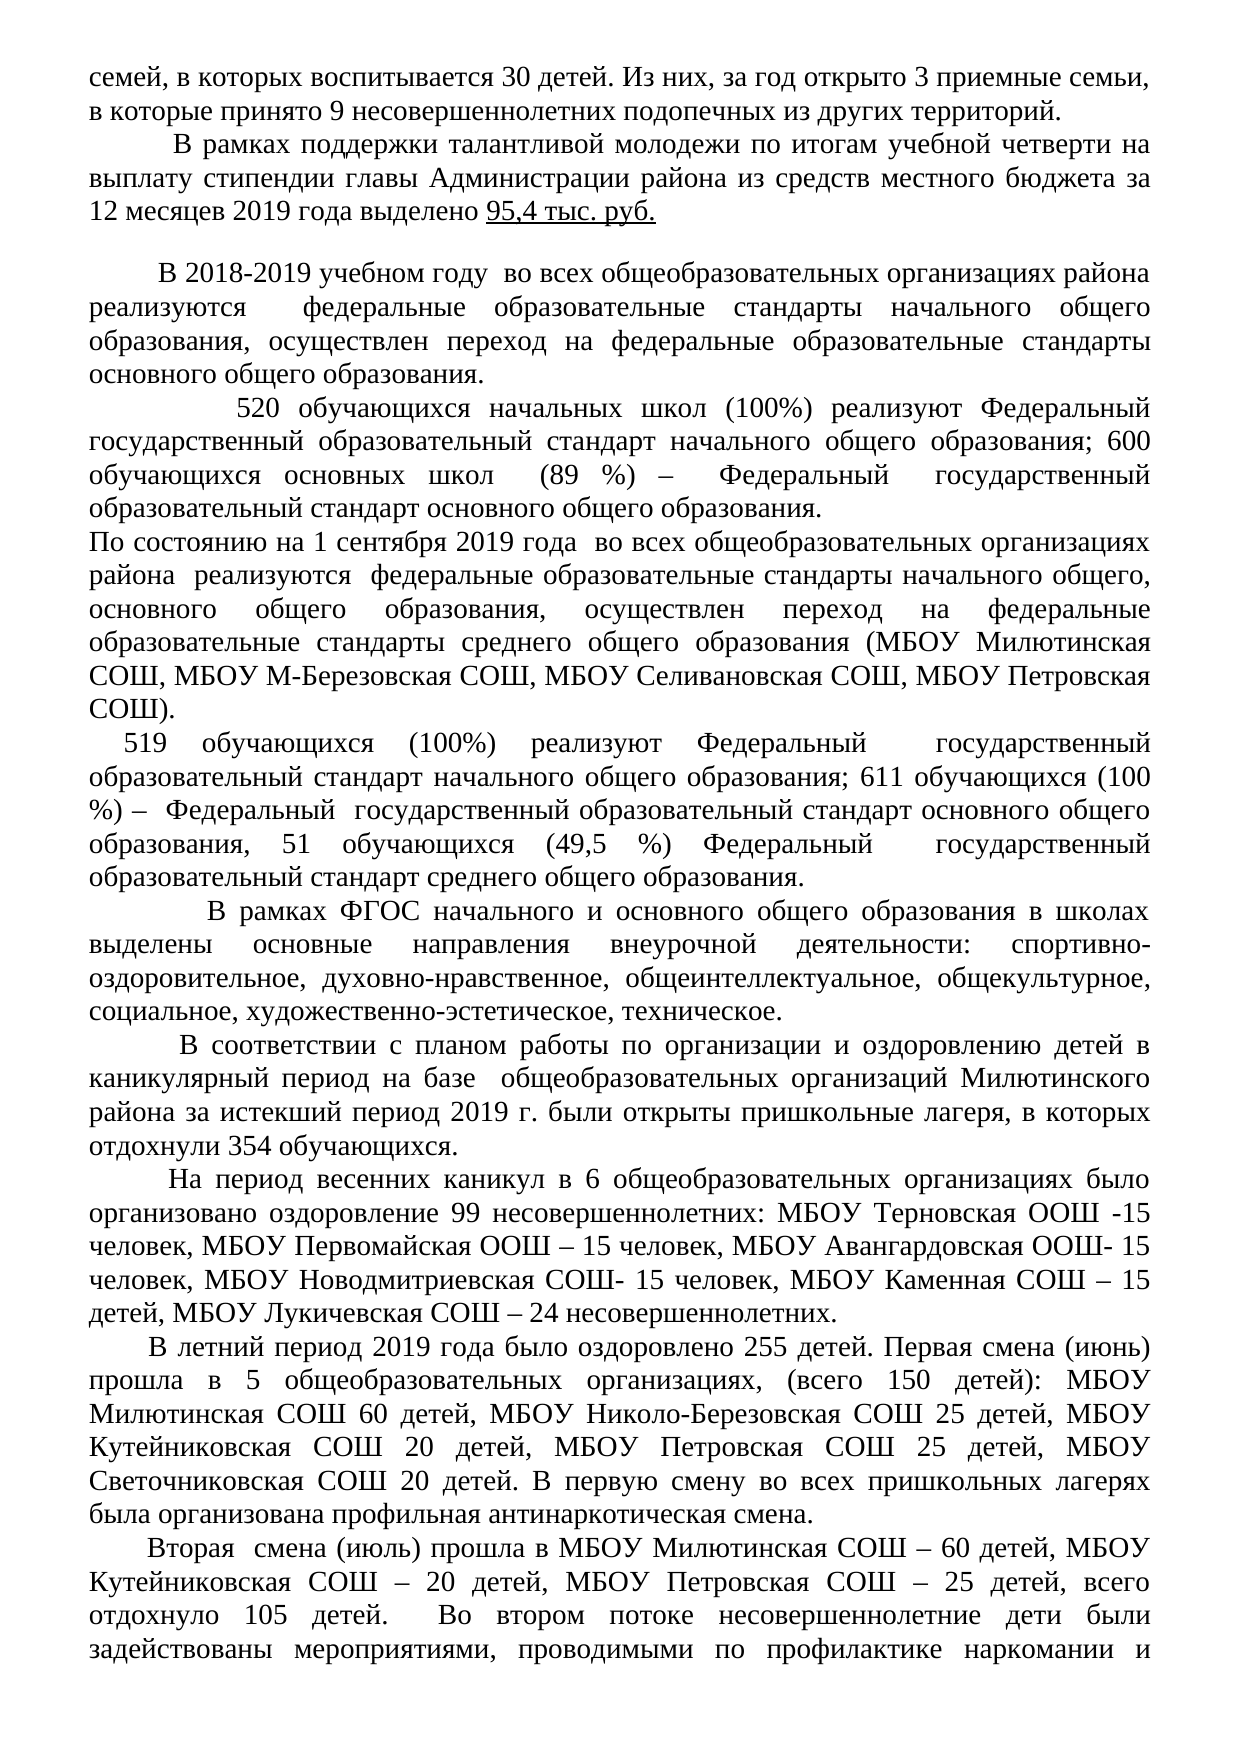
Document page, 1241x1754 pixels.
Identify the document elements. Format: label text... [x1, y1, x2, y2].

text На период весенних каникул в 6 общеобразовательных организациях было организовано оздоровление 99 несовершеннолетних: МБОУ Терновская ООШ -15 человек, МБОУ Первомайская ООШ – 15 человек, МБОУ Авангардовская ООШ- 15 человек, МБОУ Новодмитриевская СОШ- 15 человек, МБОУ Каменная СОШ – 15 детей, МБОУ Лукичевская СОШ – 24 несовершеннолетних. [89, 1161, 1152, 1329]
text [89, 1530, 1152, 1664]
text 519 обучающихся (100%) реализуют Федеральный государственный образовательный стандарт начального общего образования; 611 обучающихся (100 %) – Федеральный государственный образовательный стандарт основного общего образования, 51 обучающихся (49,5 %) Федеральный государственный образовательный стандарт среднего общего образования. [89, 725, 1152, 893]
text В рамках поддержки талантливой молодежи по итогам учебной четверти на выплату стипендии главы Администрации района из средств местного бюджета за 12 месяцев 2019 года выделено 95,4 тыс. руб. [89, 126, 1152, 227]
text В рамках ФГОС начального и основного общего образования в школах выделены основные направления внеурочной деятельности: спортивно-оздоровительное, духовно-нравственное, общеинтеллектуальное, общекультурное, социальное, художественно-эстетическое, техническое. [89, 893, 1152, 1027]
text 520 обучающихся начальных школ (100%) реализуют Федеральный государственный образовательный стандарт начального общего образования; 600 обучающихся основных школ (89 %) – Федеральный государственный образовательный стандарт основного общего образования. [89, 390, 1152, 524]
text В 2018-2019 учебном году во всех общеобразовательных организациях района реализуются федеральные образовательные стандарты начального общего образования, осуществлен переход на федеральные образовательные стандарты основного общего образования. [89, 256, 1152, 390]
text По состоянию на 1 сентября 2019 года во всех общеобразовательных организациях района реализуются федеральные образовательные стандарты начального общего, основного общего образования, осуществлен переход на федеральные образовательные стандарты среднего общего образования (МБОУ Милютинская СОШ, МБОУ М-Березовская СОШ, МБОУ Селивановская СОШ, МБОУ Петровская СОШ). [89, 524, 1152, 725]
text В соответствии с планом работы по организации и оздоровлению детей в каникулярный период на базе общеобразовательных организаций Милютинского района за истекший период 2019 г. были открыты пришкольные лагеря, в которых отдохнули 354 обучающихся. [89, 1027, 1152, 1161]
text В летний период 2019 года было оздоровлено 255 детей. Первая смена (июнь) прошла в 5 общеобразовательных организациях, (всего 150 детей): МБОУ Милютинская СОШ 60 детей, МБОУ Николо-Березовская СОШ 25 детей, МБОУ Кутейниковская СОШ 20 детей, МБОУ Петровская СОШ 25 детей, МБОУ Светочниковская СОШ 20 детей. В первую смену во всех пришкольных лагерях была организована профильная антинаркотическая смена. [89, 1329, 1152, 1530]
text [89, 59, 1152, 126]
